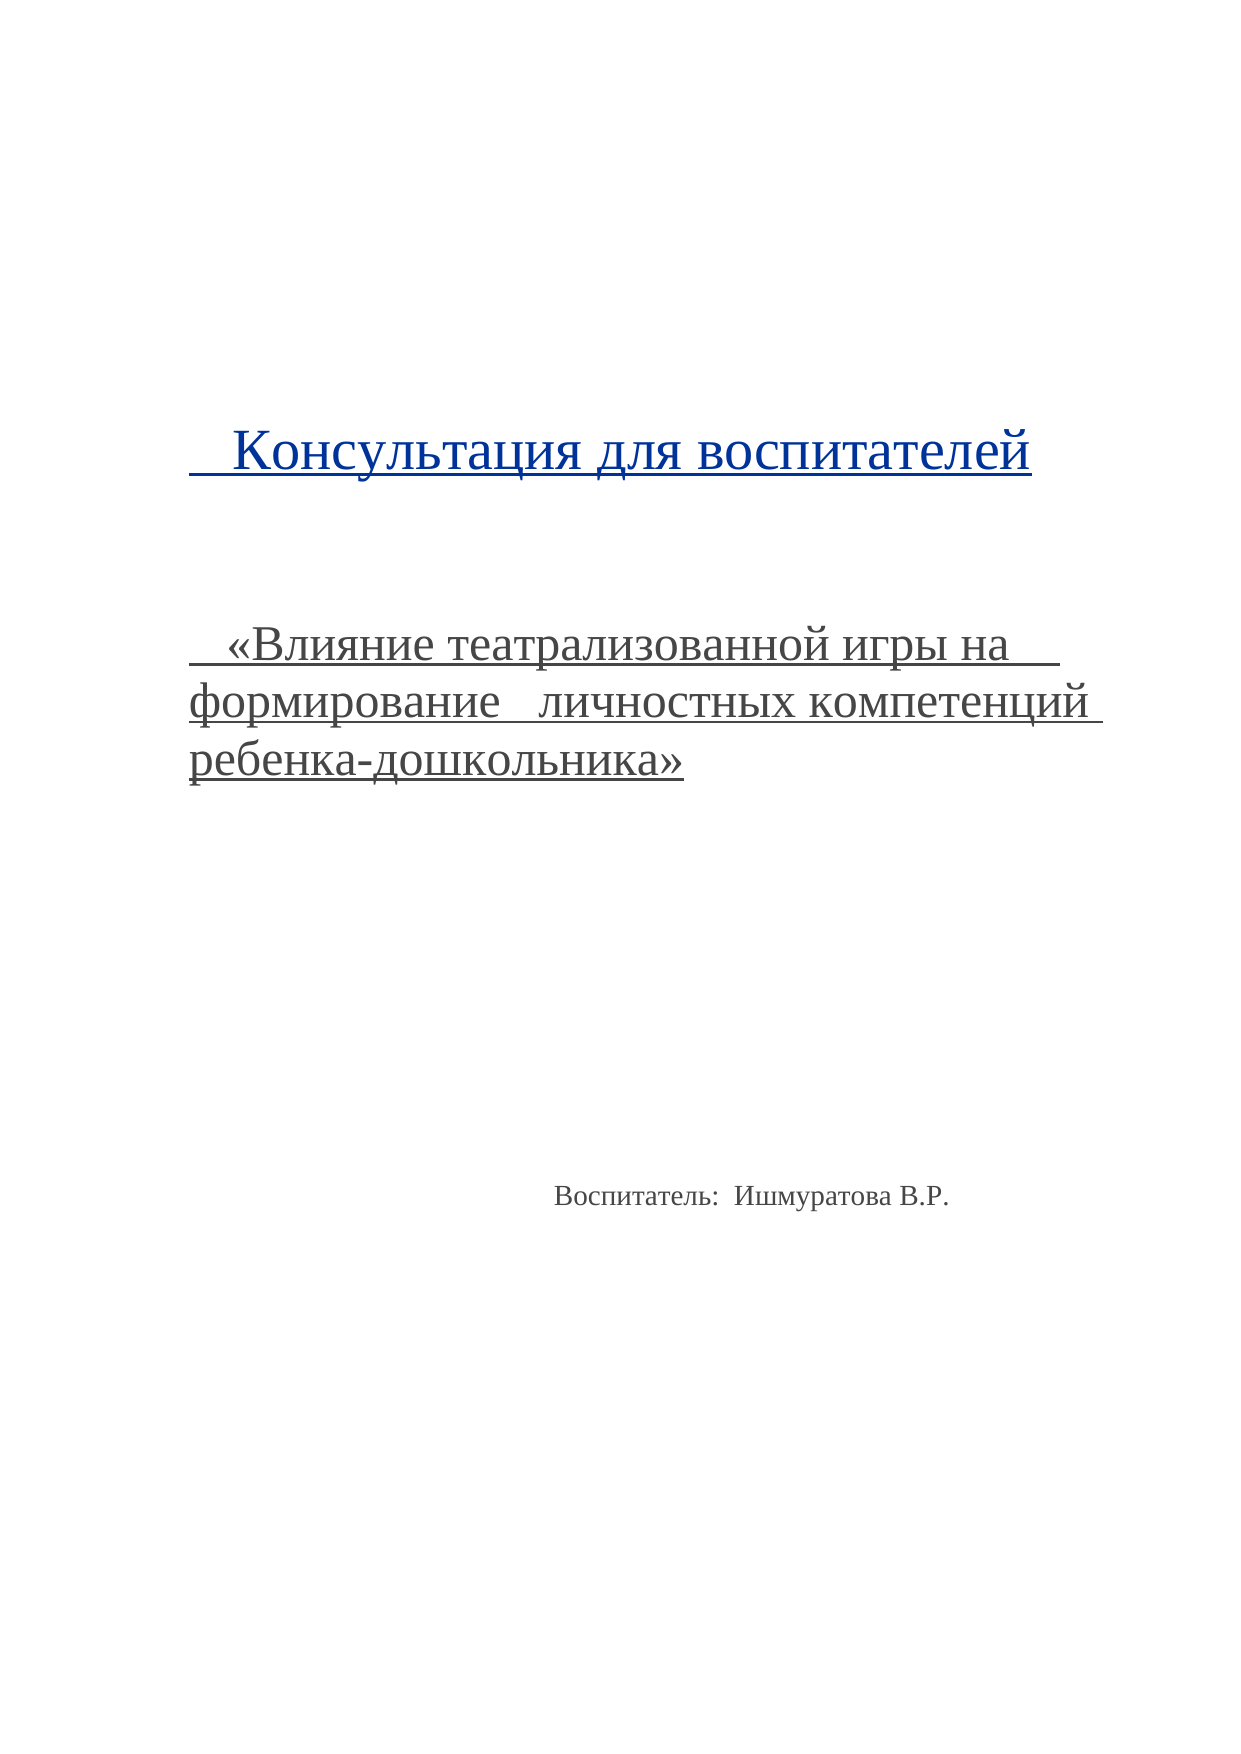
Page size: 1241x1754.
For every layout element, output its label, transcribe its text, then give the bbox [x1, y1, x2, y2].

text Воспитатель: Ишмуратова В.Р. [177, 1178, 1152, 1211]
text Консультация для воспитателей [188, 414, 1140, 482]
text «Влияние театрализованной игры на формирование личностных компетенций ребенка-дошкольника» [188, 613, 1140, 786]
